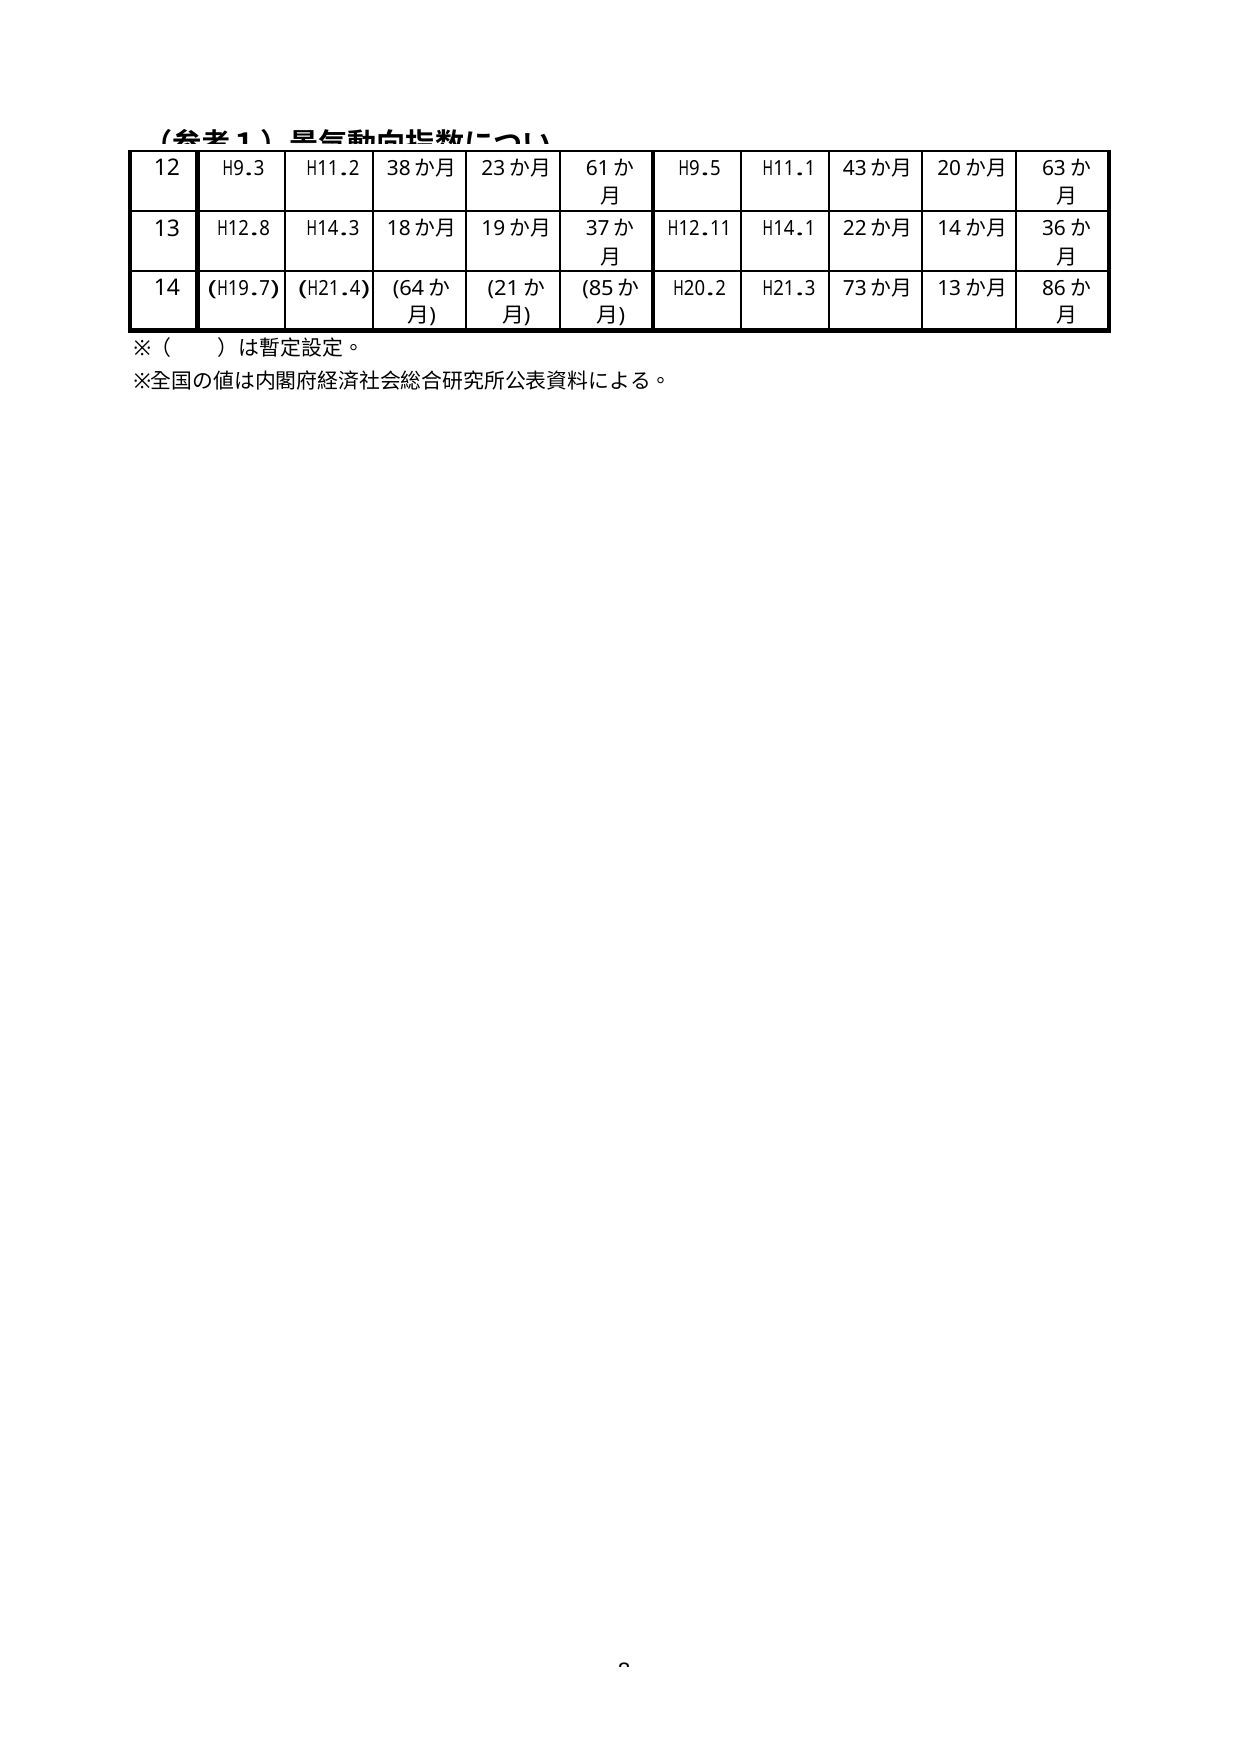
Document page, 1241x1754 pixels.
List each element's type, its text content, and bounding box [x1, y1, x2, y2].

table_cell H11.2 [286, 152, 372, 210]
table_cell 14 [132, 272, 195, 328]
table_cell H12.8 [200, 212, 284, 270]
table_cell 19か月 [467, 212, 559, 270]
table_cell 12 [132, 152, 195, 210]
table_cell (H19.7) [200, 272, 284, 328]
table_cell 13 [132, 212, 195, 270]
table_cell (85か月) [561, 272, 651, 328]
table_cell (H21.4) [286, 272, 372, 328]
table_cell 86か月 [1017, 272, 1107, 328]
table_cell H14.1 [742, 212, 828, 270]
table_cell H21.3 [742, 272, 828, 328]
table_cell 23か月 [467, 152, 559, 210]
text ※全国の値は内閣府経済社会総合研究所公表資料による。 [133, 366, 1153, 394]
table_cell H20.2 [655, 272, 740, 328]
table_cell H14.3 [286, 212, 372, 270]
table_cell H9.3 [200, 152, 284, 210]
table_cell 63か月 [1017, 152, 1107, 210]
table_cell 43か月 [830, 152, 921, 210]
table_cell H9.5 [655, 152, 740, 210]
table_cell 37か月 [561, 212, 651, 270]
table_cell 36か月 [1017, 212, 1107, 270]
table_cell H12.11 [655, 212, 740, 270]
table_cell 20か月 [923, 152, 1015, 210]
table_cell H11.1 [742, 152, 828, 210]
table_cell 22か月 [830, 212, 921, 270]
table_cell (64か月) [374, 272, 465, 328]
table_cell 38か月 [374, 152, 465, 210]
table_cell (21か月) [467, 272, 559, 328]
table_cell 73か月 [830, 272, 921, 328]
text ※（ ）は暫定設定。 [133, 333, 1153, 361]
table_cell 13か月 [923, 272, 1015, 328]
table_cell 18か月 [374, 212, 465, 270]
table_cell 61か月 [561, 152, 651, 210]
table_cell 14か月 [923, 212, 1015, 270]
